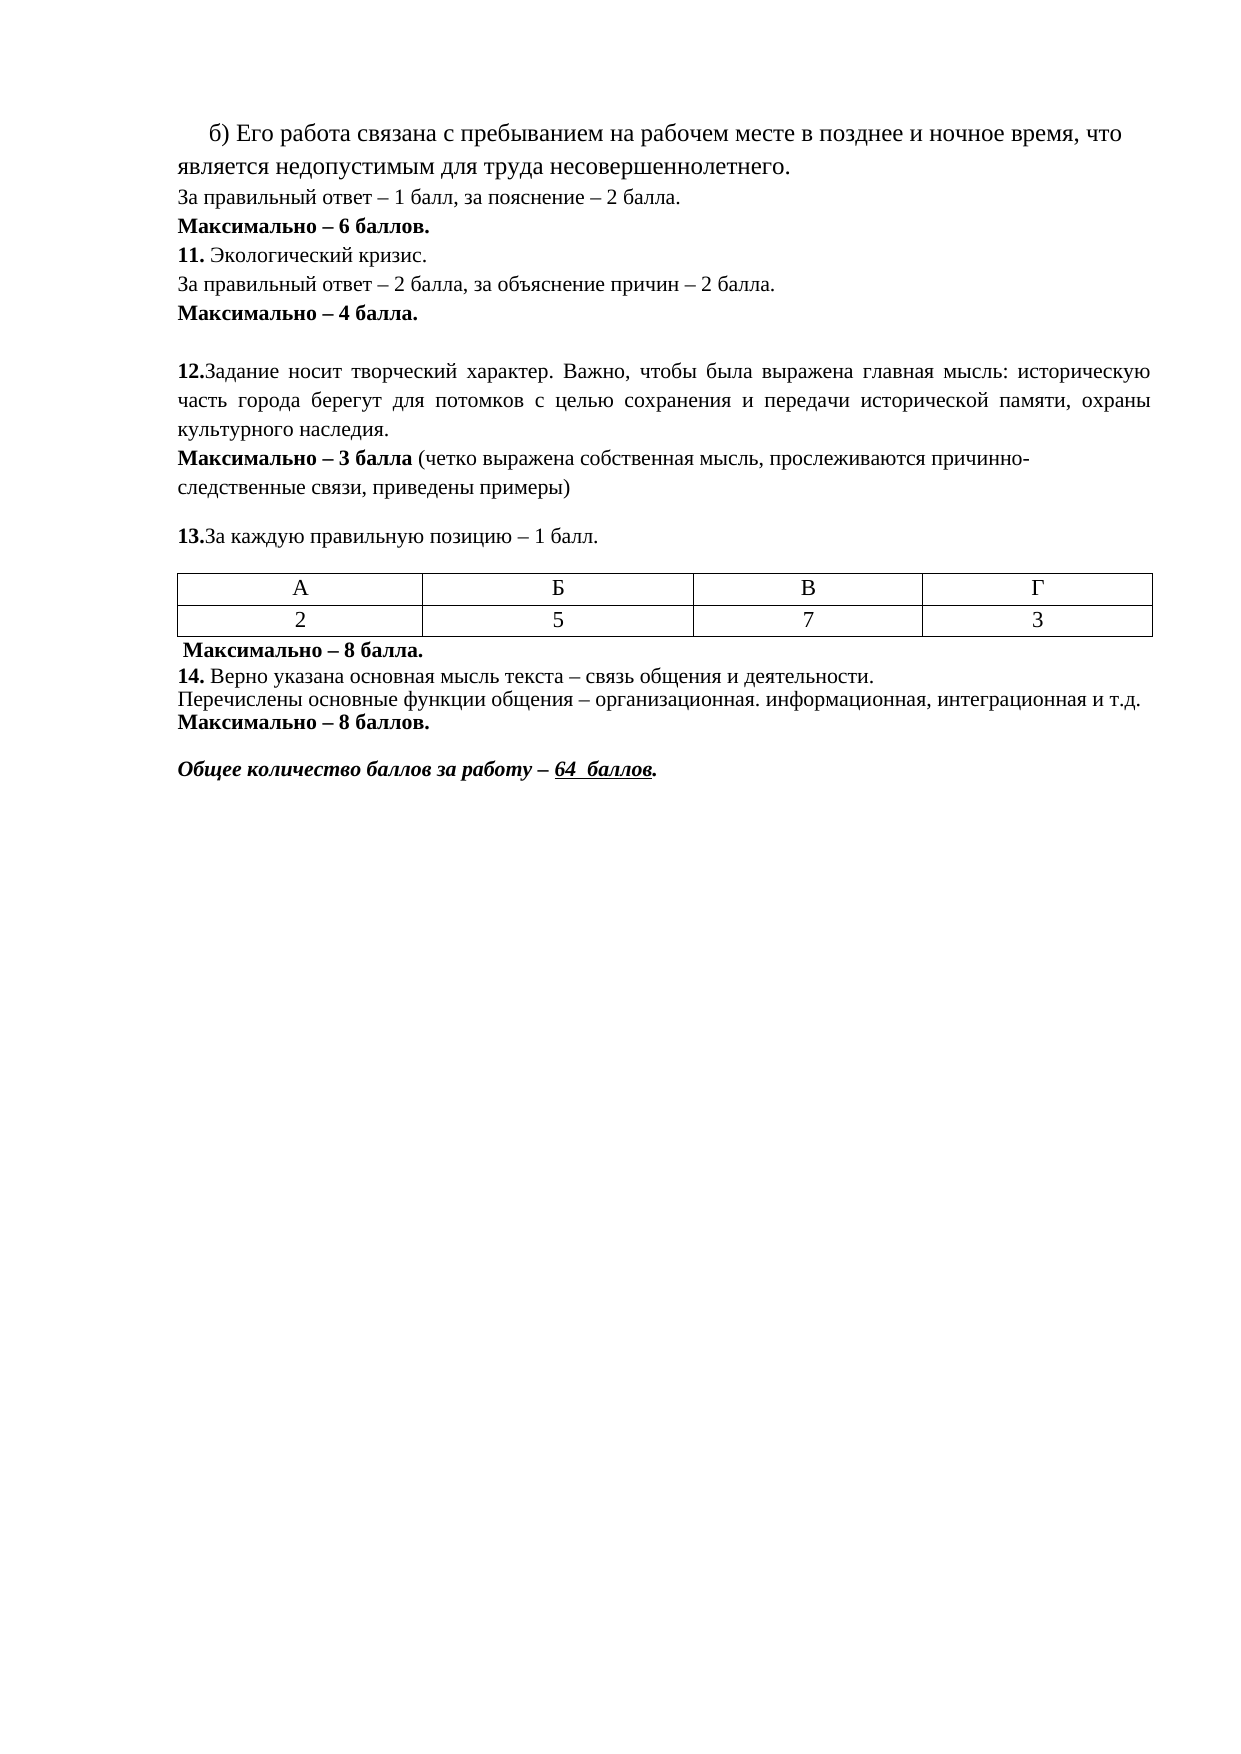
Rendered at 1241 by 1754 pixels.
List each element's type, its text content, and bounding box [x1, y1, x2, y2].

text 13.За каждую правильную позицию – 1 балл. [177, 523, 1152, 549]
table_cell 2 [178, 606, 422, 636]
text 11. Экологический кризис. [177, 242, 1152, 267]
table_header Б [423, 574, 693, 604]
table_cell 3 [923, 606, 1152, 636]
text За правильный ответ – 2 балла, за объяснение причин – 2 балла. [177, 271, 1152, 296]
text б) Его работа связана с пребыванием на рабочем месте в позднее и ночное время, что является недопустимым для труда несовершеннолетнего. [177, 118, 1152, 180]
table_header В [694, 574, 922, 604]
table_cell 5 [423, 606, 693, 636]
text Максимально – 6 баллов. [177, 213, 1152, 238]
text Максимально – 8 балла. [177, 637, 1152, 662]
table_header Г [923, 574, 1152, 604]
table_cell 7 [694, 606, 922, 636]
text Общее количество баллов за работу – 64 баллов. [177, 756, 1152, 781]
text Максимально – 4 балла. [177, 300, 1152, 325]
text Максимально – 3 балла (четко выражена собственная мысль, прослеживаются причинно-следственные связи, приведены примеры) [177, 445, 1152, 499]
text Максимально – 8 баллов. [177, 711, 1152, 734]
text 12.Задание носит творческий характер. Важно, чтобы была выражена главная мысль: историческую часть города берегут для потомков с целью сохранения и передачи исторической памяти, охраны культурного наследия. [177, 358, 1152, 441]
text 14. Верно указана основная мысль текста – связь общения и деятельности. [177, 666, 1152, 688]
table_header А [178, 574, 422, 604]
text За правильный ответ – 1 балл, за пояснение – 2 балла. [177, 184, 1152, 209]
text Перечислены основные функции общения – организационная. информационная, интеграционная и т.д. [177, 688, 1152, 711]
